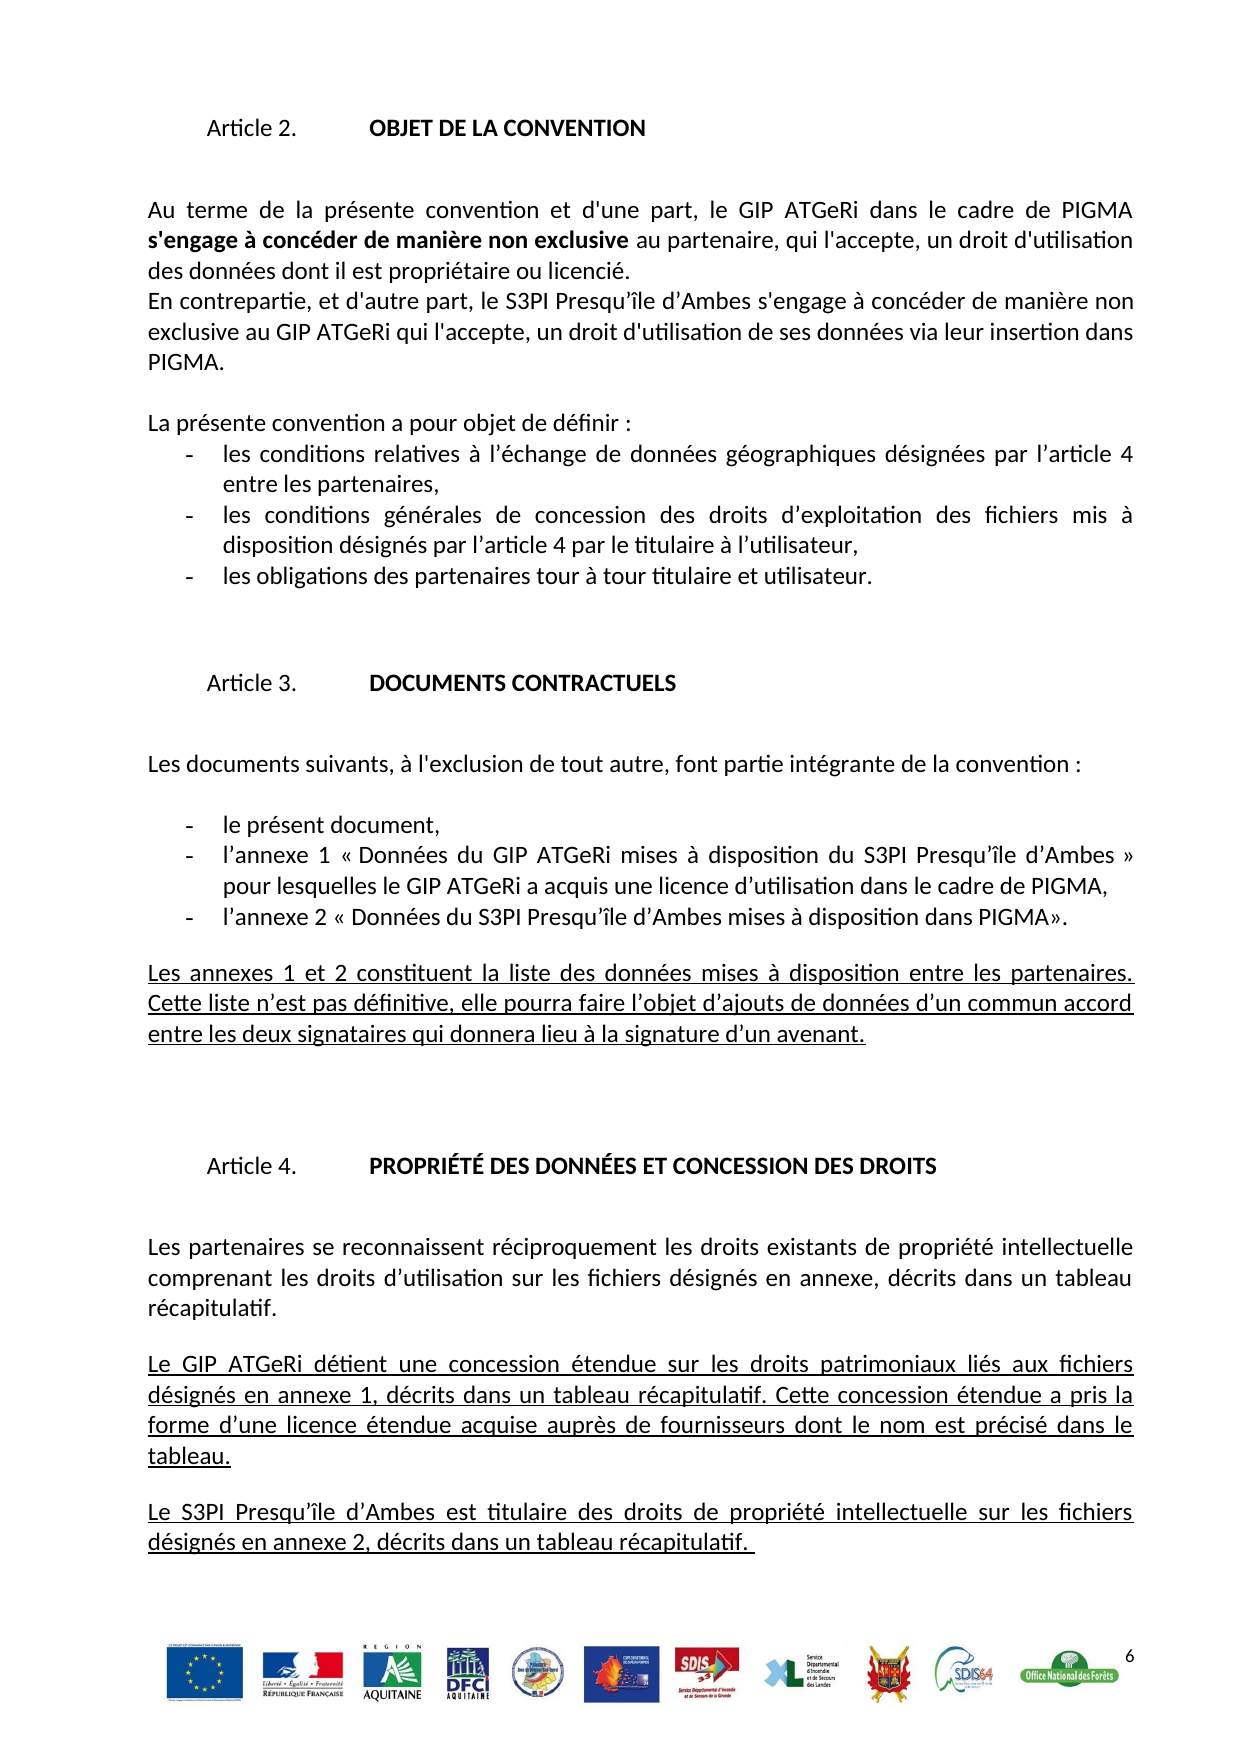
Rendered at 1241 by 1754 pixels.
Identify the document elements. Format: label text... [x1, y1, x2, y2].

text Le GIP ATGeRi détient une concession étendue sur les droits patrimoniaux liés aux fichiers désignés en annexe 1, décrits dans un tableau récapitulatif. Cette concession étendue a pris la forme d’une licence étendue acquise auprès de fournisseurs dont le nom est précisé dans le tableau. [148, 1437, 1134, 1470]
text Les annexes 1 et 2 constituent la liste des données mises à disposition entre les partenaires. Cette liste n’est pas définitive, elle pourra faire l’objet d’ajouts de données d’un commun accord entre les deux signataires qui donnera lieu à la signature d’un avenant. [148, 957, 1134, 983]
text Le GIP ATGeRi détient une concession étendue sur les droits patrimoniaux liés aux fichiers désignés en annexe 1, décrits dans un tableau récapitulatif. Cette concession étendue a pris la forme d’une licence étendue acquise auprès de fournisseurs dont le nom est précisé dans le tableau. [148, 1376, 1134, 1405]
text Les annexes 1 et 2 constituent la liste des données mises à disposition entre les partenaires. Cette liste n’est pas définitive, elle pourra faire l’objet d’ajouts de données d’un commun accord entre les deux signataires qui donnera lieu à la signature d’un avenant. [148, 984, 1134, 1013]
list l’annexe 2 « Données du S3PI Presqu’île d’Ambes mises à disposition dans PIGMA». [185, 901, 1134, 931]
text Les documents suivants, à l'exclusion de tout autre, font partie intégrante de la convention : [148, 748, 1134, 779]
text Le GIP ATGeRi détient une concession étendue sur les droits patrimoniaux liés aux fichiers désignés en annexe 1, décrits dans un tableau récapitulatif. Cette concession étendue a pris la forme d’une licence étendue acquise auprès de fournisseurs dont le nom est précisé dans le tableau. [148, 1348, 1134, 1374]
text Le S3PI Presqu’île d’Ambes est titulaire des droits de propriété intellectuelle sur les fichiers désignés en annexe 2, décrits dans un tableau récapitulatif. [148, 1496, 1134, 1522]
text Les annexes 1 et 2 constituent la liste des données mises à disposition entre les partenaires. Cette liste n’est pas définitive, elle pourra faire l’objet d’ajouts de données d’un commun accord entre les deux signataires qui donnera lieu à la signature d’un avenant. [148, 1015, 1134, 1048]
text Le GIP ATGeRi détient une concession étendue sur les droits patrimoniaux liés aux fichiers désignés en annexe 1, décrits dans un tableau récapitulatif. Cette concession étendue a pris la forme d’une licence étendue acquise auprès de fournisseurs dont le nom est précisé dans le tableau. [148, 1406, 1134, 1435]
text Le S3PI Presqu’île d’Ambes est titulaire des droits de propriété intellectuelle sur les fichiers désignés en annexe 2, décrits dans un tableau récapitulatif. [148, 1523, 1134, 1557]
list le présent document, [185, 809, 1134, 840]
list l’annexe 1 « Données du GIP ATGeRi mises à disposition du S3PI Presqu’île d’Ambes » pour lesquelles le GIP ATGeRi a acquis une licence d’utilisation dans le cadre de PIGMA, [185, 840, 1134, 901]
list les conditions relatives à l’échange de données géographiques désignées par l’article 4 entre les partenaires, [185, 438, 1134, 499]
text Objet de la convention [207, 112, 1134, 143]
text Documents contractuels [207, 667, 1134, 697]
text La présente convention a pour objet de définir : [148, 407, 1134, 438]
list les obligations des partenaires tour à tour titulaire et utilisateur. [185, 560, 1134, 591]
text Les partenaires se reconnaissent réciproquement les droits existants de propriété intellectuelle comprenant les droits d’utilisation sur les fichiers désignés en annexe, décrits dans un tableau récapitulatif. [148, 1231, 1134, 1323]
text Propriété des données et concession des droits [207, 1150, 1134, 1180]
text Au terme de la présente convention et d'une part, le GIP ATGeRi dans le cadre de PIGMA s'engage à concéder de manière non exclusive au partenaire, qui l'accepte, un droit d'utilisation des données dont il est propriétaire ou licencié. [148, 194, 1134, 285]
picture [153, 1640, 1129, 1708]
text En contrepartie, et d'autre part, le S3PI Presqu’île d’Ambes s'engage à concéder de manière non exclusive au GIP ATGeRi qui l'accepte, un droit d'utilisation de ses données via leur insertion dans PIGMA. [148, 285, 1134, 377]
list les conditions générales de concession des droits d’exploitation des fichiers mis à disposition désignés par l’article 4 par le titulaire à l’utilisateur, [185, 499, 1134, 560]
